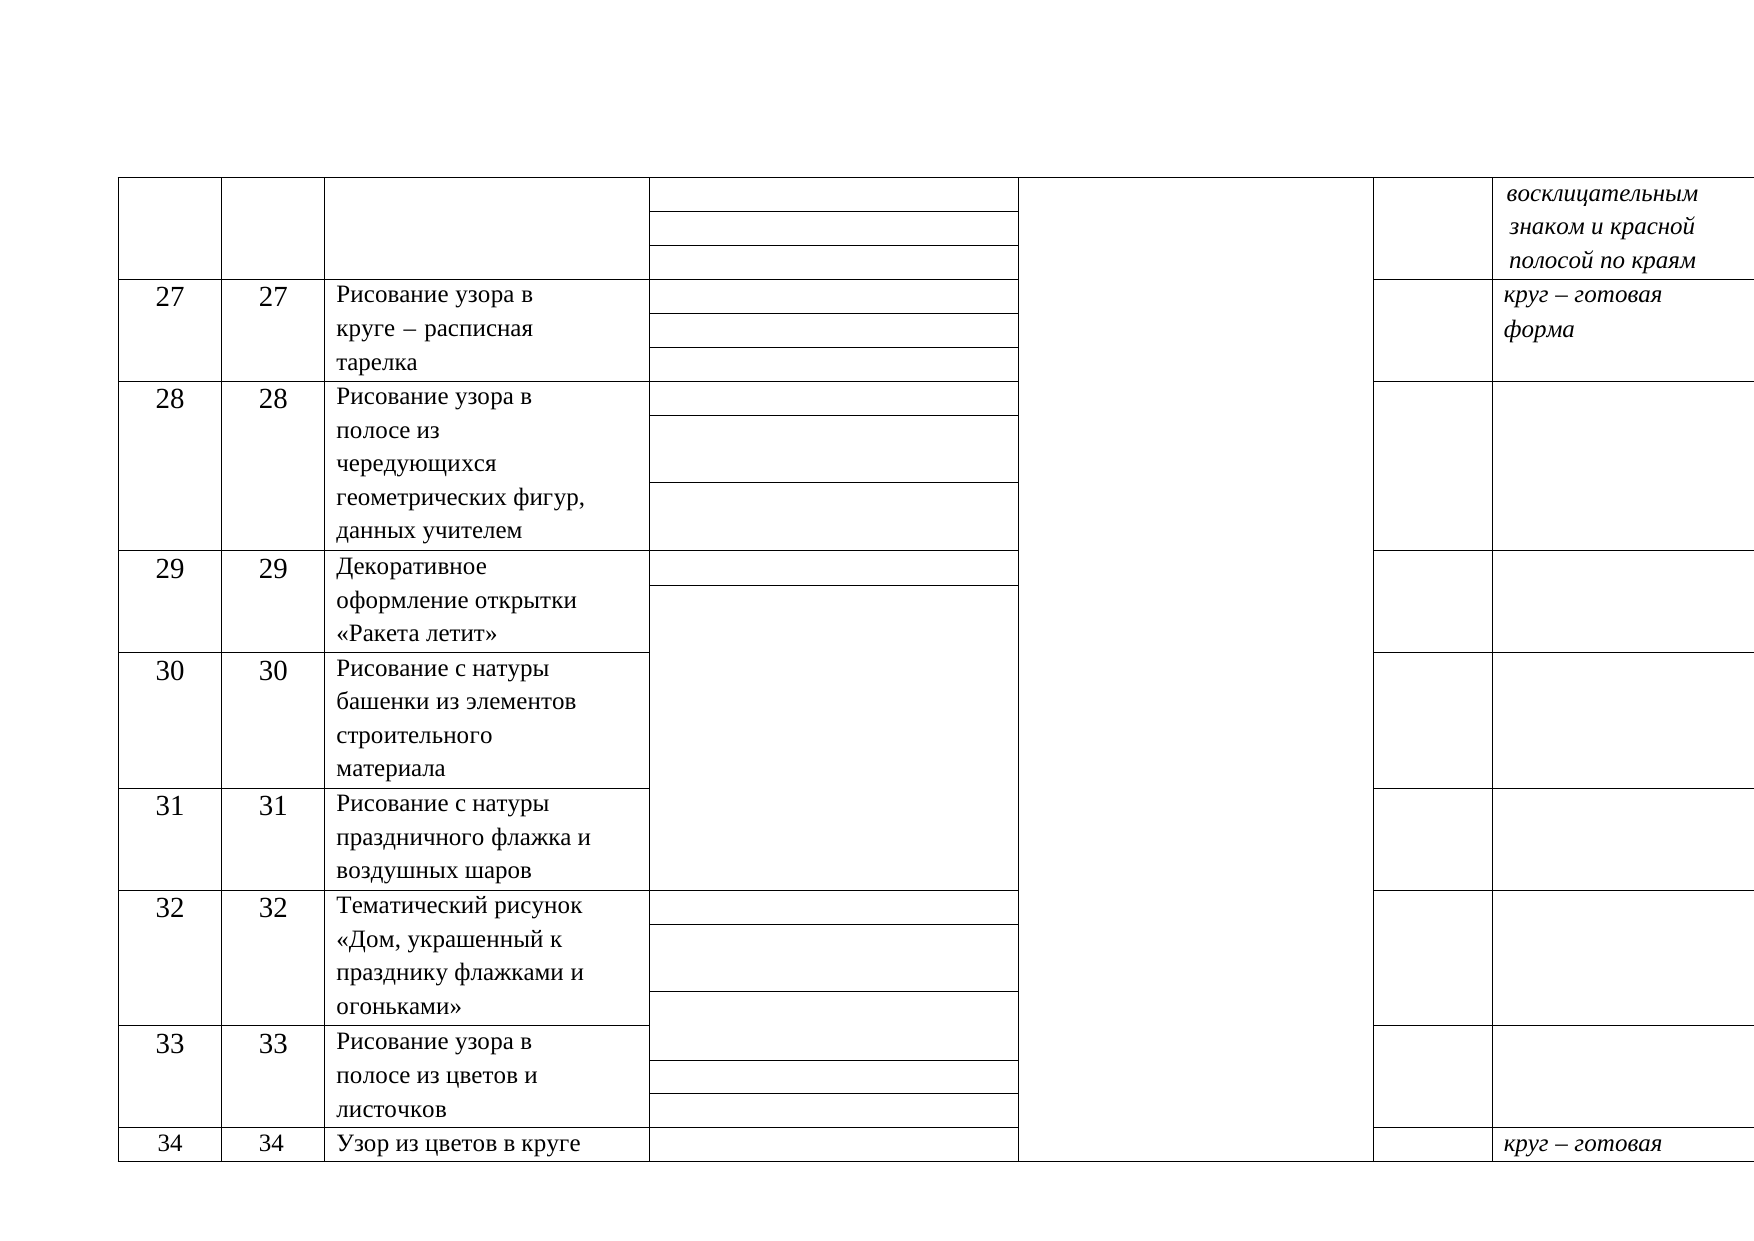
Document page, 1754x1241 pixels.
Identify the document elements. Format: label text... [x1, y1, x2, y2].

table_cell [650, 382, 1018, 415]
table_cell 33 [119, 1026, 221, 1127]
table_header [650, 178, 1018, 211]
table_header [1019, 178, 1373, 1161]
table_cell [650, 348, 1018, 381]
table_cell [650, 551, 1018, 584]
table_header восклицательным знаком и красной полосой по краям [1493, 178, 1754, 278]
table_cell [1374, 1128, 1492, 1161]
table_header [222, 178, 324, 278]
table_cell [650, 1061, 1018, 1093]
table_header [325, 178, 649, 278]
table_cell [325, 1128, 649, 1161]
table_cell Рисование узора в полосе из цветов и листочков [325, 1026, 649, 1127]
table_cell Рисование узора в полосе из чередующихся геометрических фигур, данных учителем [325, 382, 649, 550]
table_cell 31 [119, 789, 221, 889]
table_cell [650, 925, 1018, 991]
table_cell [1493, 891, 1754, 1025]
table_cell Рисование с натуры праздничного флажка и воздушных шаров [325, 789, 649, 889]
table_cell [1374, 789, 1492, 889]
table_cell [650, 1094, 1018, 1127]
table_cell [1374, 382, 1492, 550]
table_cell [1374, 1026, 1492, 1127]
table_cell 34 [222, 1128, 324, 1161]
table_cell [650, 483, 1018, 550]
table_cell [1493, 1128, 1754, 1161]
table_cell [1493, 653, 1754, 787]
table_header [119, 178, 221, 278]
table_cell круг – готовая форма [1493, 280, 1754, 381]
table_cell [650, 416, 1018, 482]
table_cell [650, 246, 1018, 278]
table_cell [650, 891, 1018, 924]
table_cell 30 [222, 653, 324, 787]
table_cell 28 [119, 382, 221, 550]
table_cell 30 [119, 653, 221, 787]
table_cell [650, 212, 1018, 244]
table_cell Декоративное оформление открытки «Ракета летит» [325, 551, 649, 652]
table_cell 33 [222, 1026, 324, 1127]
table_cell [1374, 891, 1492, 1025]
table_cell [1374, 280, 1492, 381]
table_cell [650, 586, 1018, 889]
table_cell 31 [222, 789, 324, 889]
table_cell [1493, 382, 1754, 550]
table_cell 32 [119, 891, 221, 1025]
table_cell [650, 1128, 1018, 1161]
table_header [1374, 178, 1492, 278]
table_cell Рисование узора в круге – расписная тарелка [325, 280, 649, 381]
table_cell [650, 314, 1018, 346]
table_cell [650, 280, 1018, 313]
table_cell Тематический рисунок «Дом, украшенный к празднику флажками и огоньками» [325, 891, 649, 1025]
table_cell 32 [222, 891, 324, 1025]
table_cell [1493, 551, 1754, 652]
table_cell Рисование с натуры башенки из элементов строительного материала [325, 653, 649, 787]
table_cell [1374, 653, 1492, 787]
table_cell 29 [222, 551, 324, 652]
table_cell 28 [222, 382, 324, 550]
table_cell [1493, 1026, 1754, 1127]
table_cell [650, 992, 1018, 1060]
table_cell [1374, 551, 1492, 652]
table_cell 34 [119, 1128, 221, 1161]
table_cell 27 [119, 280, 221, 381]
table_cell 27 [222, 280, 324, 381]
table_cell [1493, 789, 1754, 889]
table_cell 29 [119, 551, 221, 652]
